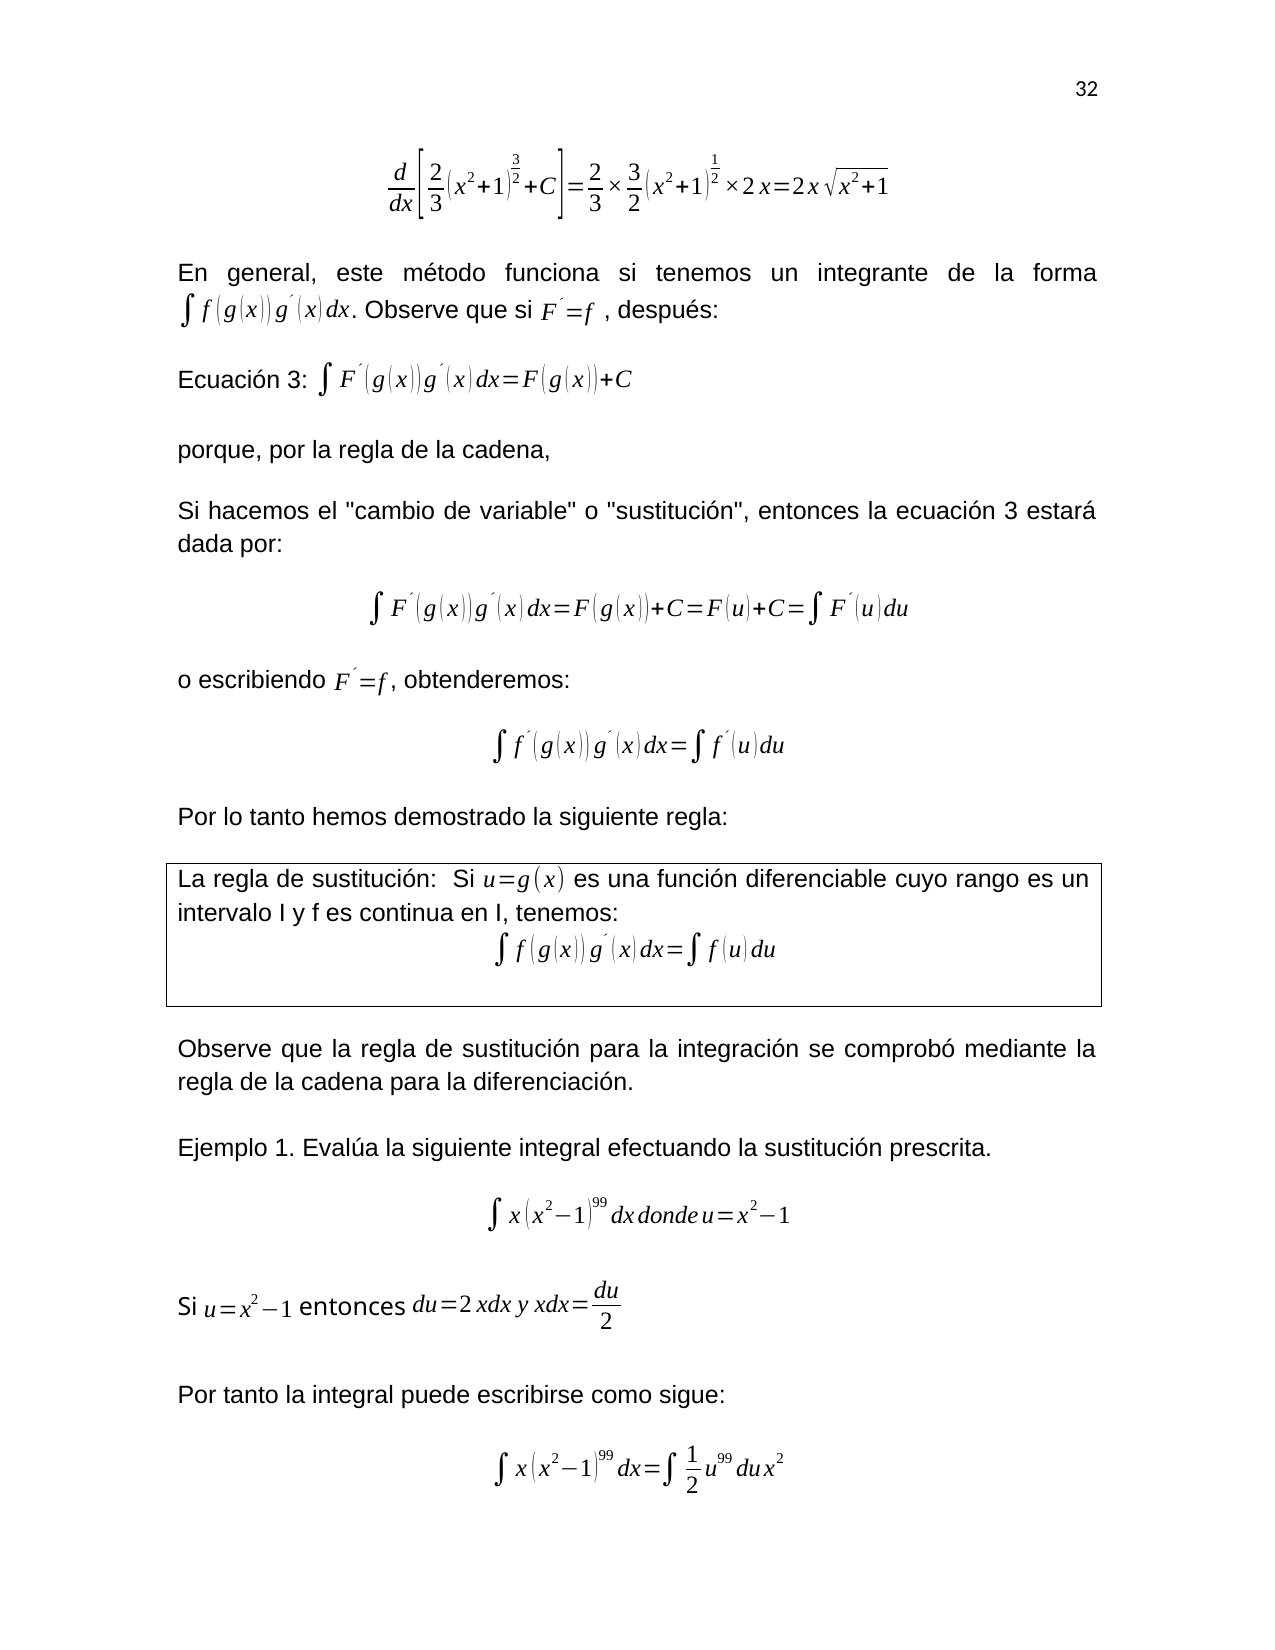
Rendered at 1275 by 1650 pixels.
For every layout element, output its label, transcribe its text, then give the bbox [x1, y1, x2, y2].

text porque, por la regla de la cadena, [177, 435, 1098, 464]
text Por tanto la integral puede escribirse como sigue: [177, 1380, 1098, 1409]
text Ejemplo 1. Evalúa la siguiente integral efectuando la sustitución prescrita. [177, 1133, 1098, 1162]
text Por lo tanto hemos demostrado la siguiente regla: [177, 802, 1098, 831]
text o escribiendo , obtenderemos: [177, 664, 1098, 695]
text Observe que la regla de sustitución para la integración se comprobó mediante la regla de la cadena para la diferenciación. [177, 1034, 1098, 1096]
text Si entonces [177, 1277, 1098, 1336]
text En general, este método funciona si tenemos un integrante de la forma . Observe que si , después: [177, 258, 1098, 329]
text Ecuación 3: [177, 360, 1098, 398]
text Si hacemos el "cambio de variable" o "sustitución", entonces la ecuación 3 estará dada por: [177, 496, 1098, 558]
table_header La regla de sustitución: Si es una función diferenciable cuyo rango es un intervalo I y f es continua en I, tenemos: [167, 864, 1101, 1006]
